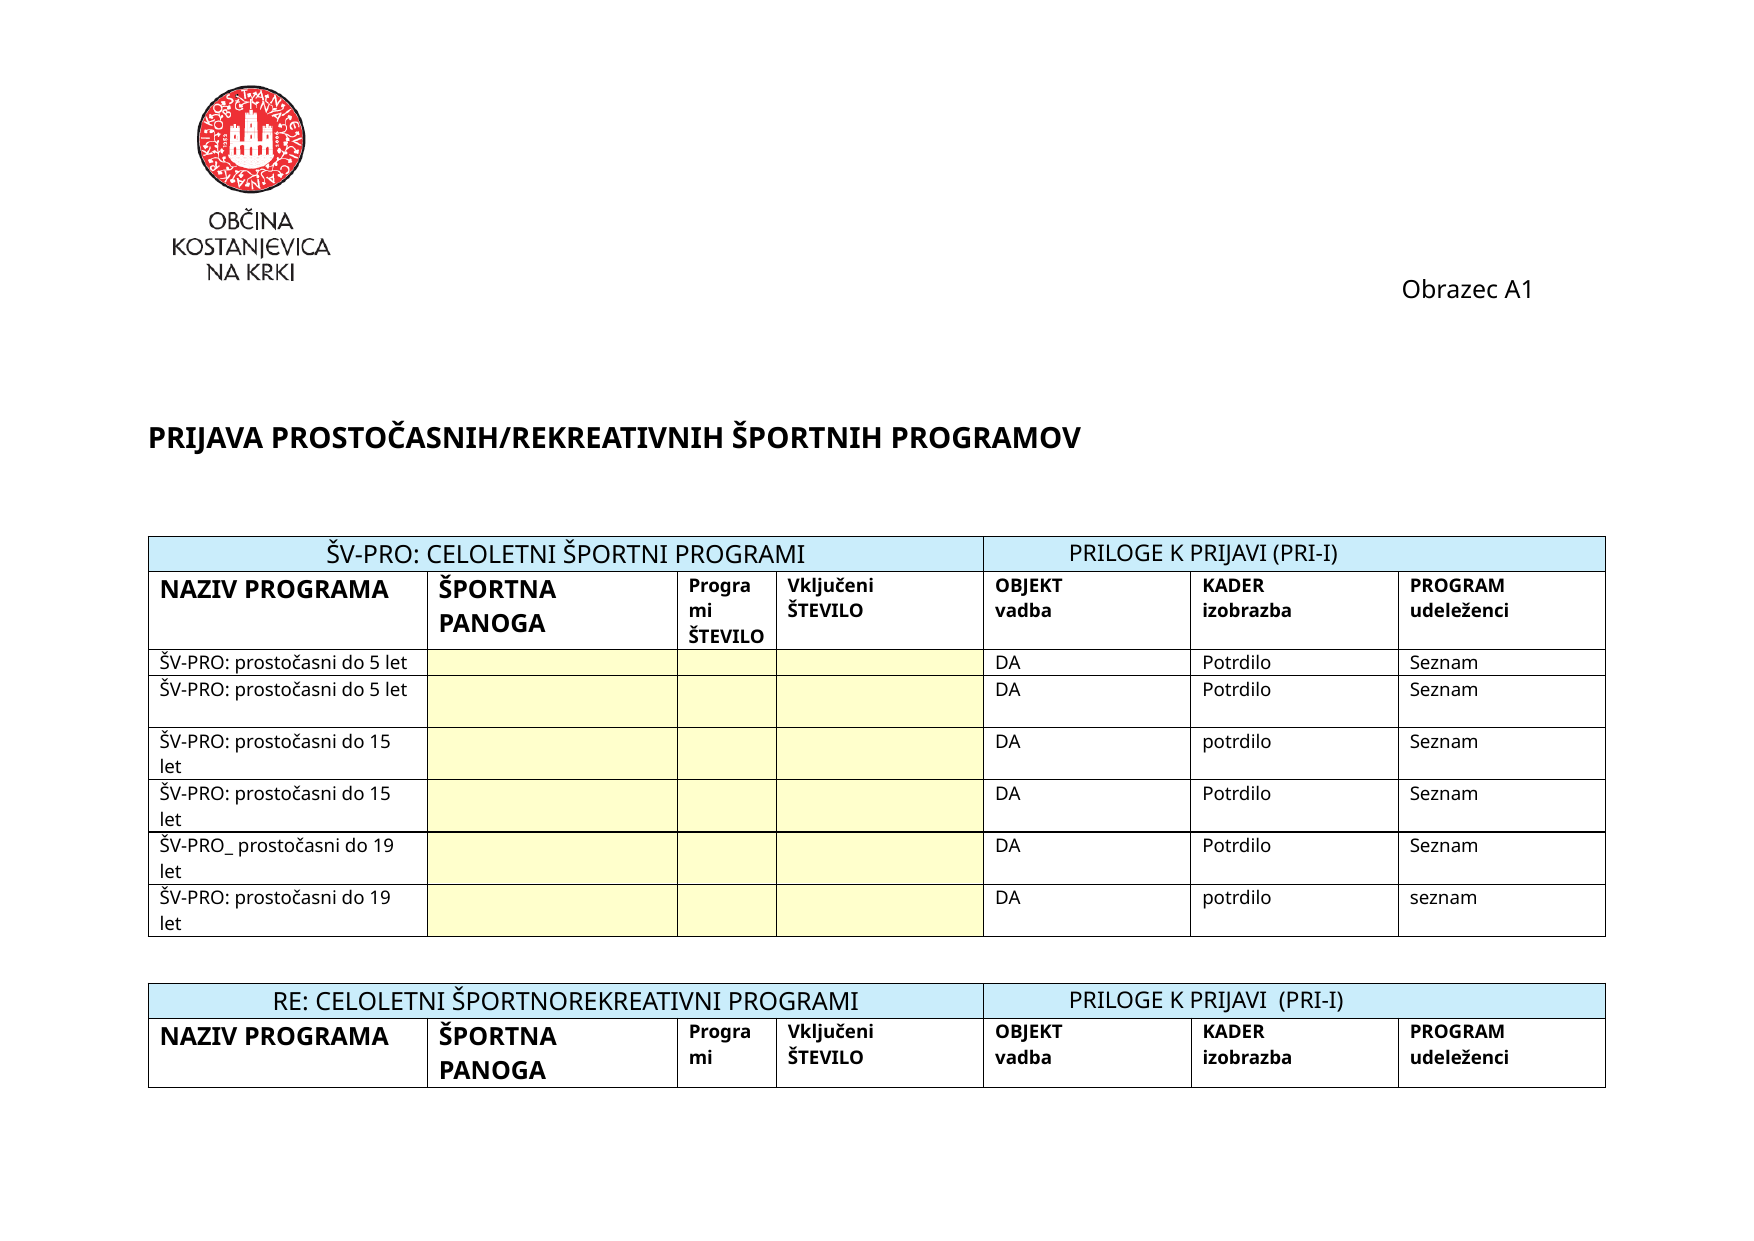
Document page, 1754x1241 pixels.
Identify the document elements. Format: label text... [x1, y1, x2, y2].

table_cell ŠV-PRO: prostočasni do 5 let [149, 650, 427, 675]
table_cell Potrdilo [1191, 780, 1398, 831]
table_cell Seznam [1399, 728, 1605, 779]
table_cell DA [984, 650, 1190, 675]
table_cell [777, 728, 983, 779]
table_cell DA [984, 728, 1190, 779]
table_cell ŠV-PRO: prostočasni do 5 let [149, 676, 427, 727]
table_cell [428, 833, 677, 883]
table_cell Programi ŠTEVILO [678, 572, 776, 648]
table_cell potrdilo [1191, 728, 1398, 779]
table_cell [777, 780, 983, 831]
table_cell PROGRAM udeleženci [1399, 1019, 1605, 1087]
table_cell Vključeni ŠTEVILO [777, 572, 983, 648]
table_cell ŠPORTNA PANOGA [428, 1019, 677, 1087]
table_cell NAZIV PROGRAMA [149, 572, 427, 648]
table_cell [777, 676, 983, 727]
table_cell [678, 833, 776, 883]
table_cell seznam [1399, 885, 1605, 936]
table_cell PROGRAM udeleženci [1399, 572, 1605, 648]
table_cell [678, 676, 776, 727]
table_cell Seznam [1399, 650, 1605, 675]
table_cell [678, 728, 776, 779]
table_cell Vključeni ŠTEVILO [777, 1019, 983, 1087]
table_cell ŠV-PRO_ prostočasni do 19 let [149, 833, 427, 883]
table_cell ŠV-PRO: prostočasni do 15 let [149, 728, 427, 779]
table_cell ŠV-PRO: prostočasni do 15 let [149, 780, 427, 831]
table_cell [428, 728, 677, 779]
table_cell ŠV-PRO: prostočasni do 19 let [149, 885, 427, 936]
table_header PRILOGE K PRIJAVI (PRI-I) [984, 537, 1605, 571]
table_cell DA [984, 676, 1190, 727]
table_cell [428, 650, 677, 675]
table_cell ŠPORTNA PANOGA [428, 572, 677, 648]
text PRIJAVA PROSTOČASNIH/REKREATIVNIH ŠPORTNIH PROGRAMOV [148, 418, 1606, 457]
table_cell NAZIV PROGRAMA [149, 1019, 427, 1087]
table_cell Seznam [1399, 780, 1605, 831]
table_cell DA [984, 833, 1190, 883]
table_cell [428, 885, 677, 936]
table_cell Seznam [1399, 833, 1605, 883]
table_cell [777, 650, 983, 675]
table_cell [678, 780, 776, 831]
table_cell KADER izobrazba [1192, 1019, 1398, 1087]
table_cell KADER izobrazba [1191, 572, 1398, 648]
table_header ŠV-PRO: CELOLETNI ŠPORTNI PROGRAMI [149, 537, 983, 571]
table_cell Potrdilo [1191, 676, 1398, 727]
table_cell [678, 885, 776, 936]
table_cell Potrdilo [1191, 650, 1398, 675]
table_cell [777, 833, 983, 883]
table_cell DA [984, 780, 1190, 831]
table_cell OBJEKT vadba [984, 572, 1190, 648]
table_cell [428, 676, 677, 727]
table_cell DA [984, 885, 1190, 936]
table_cell Seznam [1399, 676, 1605, 727]
table_cell OBJEKT vadba [984, 1019, 1191, 1087]
table_cell Programi ŠTEVILO [678, 1019, 776, 1087]
table_cell potrdilo [1191, 885, 1398, 936]
table_cell Potrdilo [1191, 833, 1398, 883]
table_cell [777, 885, 983, 936]
table_header RE: CELOLETNI ŠPORTNOREKREATIVNI PROGRAMI [149, 984, 983, 1018]
table_header PRILOGE K PRIJAVI (PRI-I) [984, 984, 1605, 1018]
table_cell [678, 650, 776, 675]
table_cell [428, 780, 677, 831]
